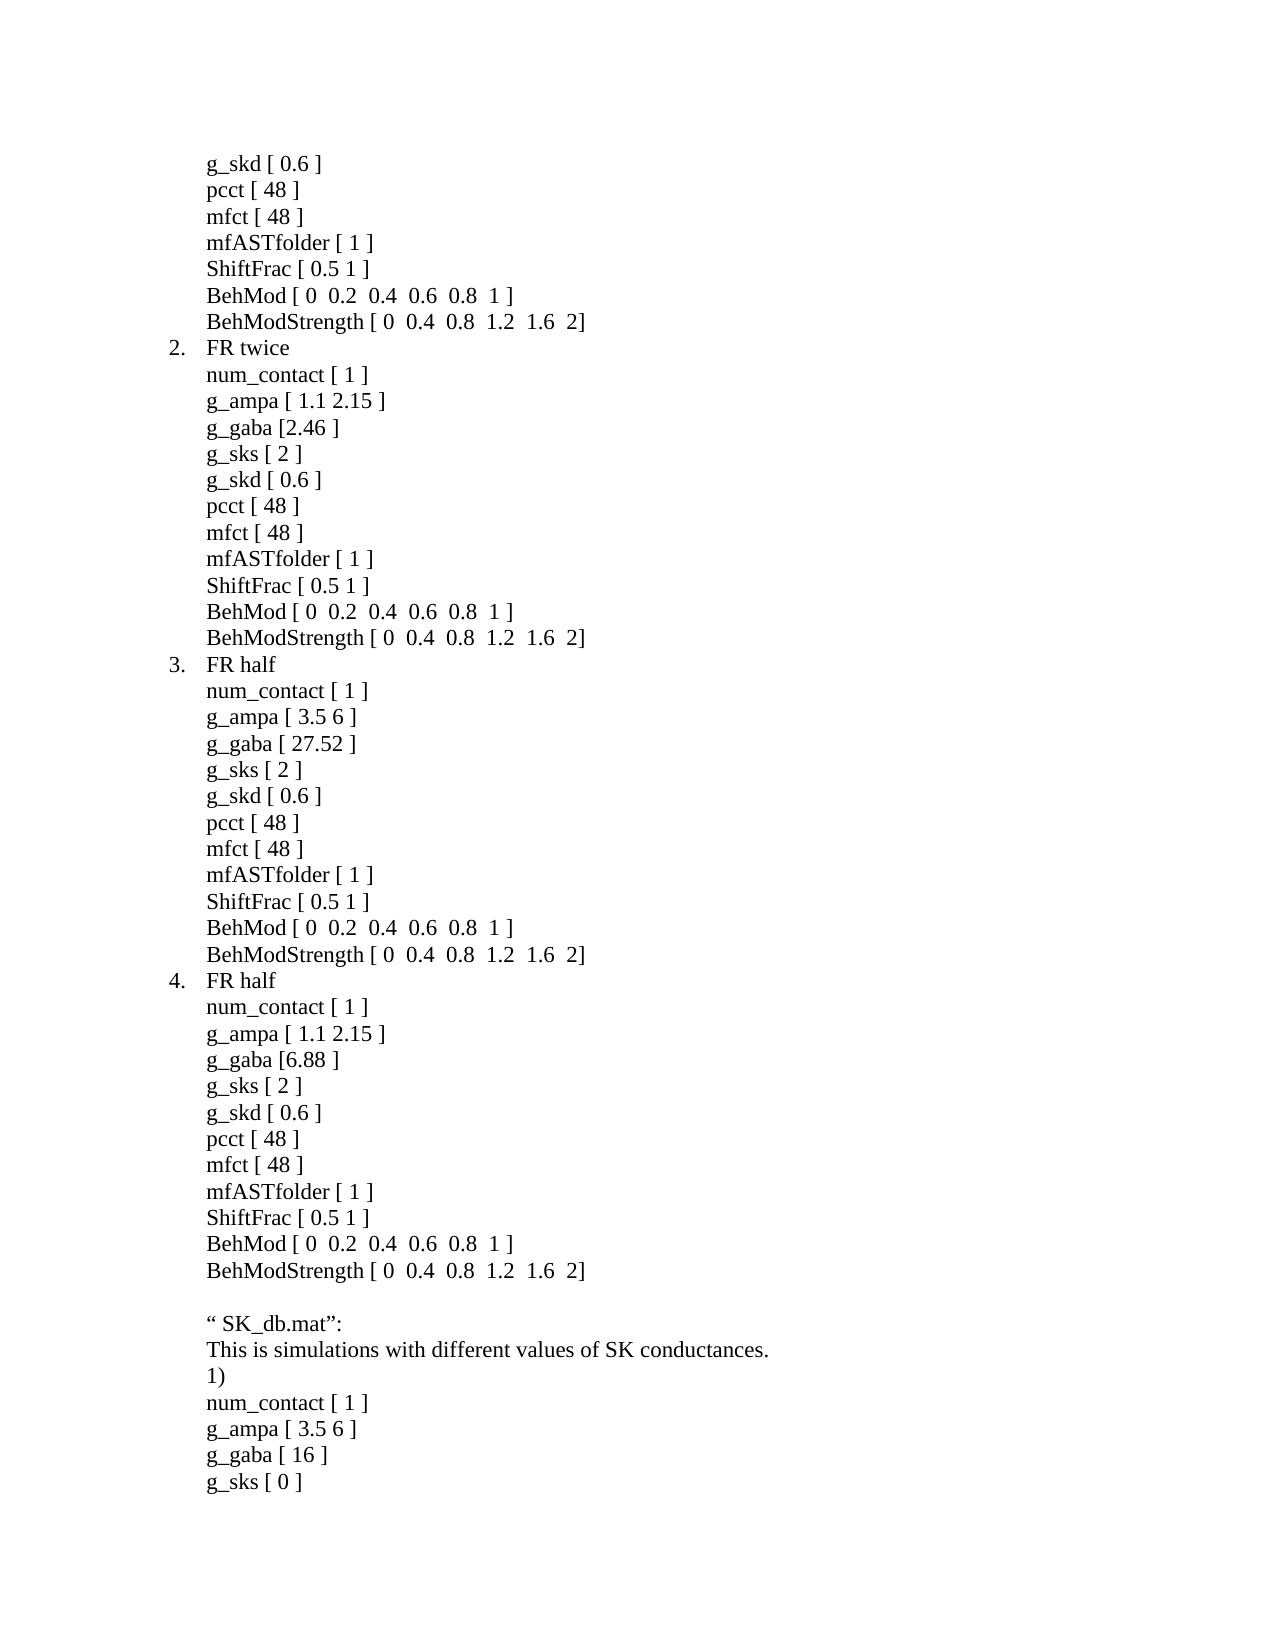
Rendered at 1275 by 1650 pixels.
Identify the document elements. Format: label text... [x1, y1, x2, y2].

text g_skd [ 0.6 ] [206, 782, 1125, 809]
text BehMod [ 0 0.2 0.4 0.6 0.8 1 ] [206, 282, 1125, 308]
text mfASTfolder [ 1 ] [206, 862, 1125, 888]
text num_contact [ 1 ] [206, 361, 1125, 387]
text g_gaba [ 16 ] [206, 1441, 1125, 1468]
list FR half [169, 651, 1125, 677]
text pcct [ 48 ] [206, 809, 1125, 835]
text g_ampa [ 1.1 2.15 ] [206, 1020, 1125, 1046]
text g_sks [ 2 ] [206, 756, 1125, 782]
text BehModStrength [ 0 0.4 0.8 1.2 1.6 2] [206, 941, 1125, 967]
text BehMod [ 0 0.2 0.4 0.6 0.8 1 ] [206, 1231, 1125, 1257]
text mfct [ 48 ] [206, 835, 1125, 862]
text ShiftFrac [ 0.5 1 ] [206, 572, 1125, 598]
text mfct [ 48 ] [206, 203, 1125, 229]
text mfASTfolder [ 1 ] [206, 1178, 1125, 1204]
text g_sks [ 2 ] [206, 1072, 1125, 1099]
text BehMod [ 0 0.2 0.4 0.6 0.8 1 ] [206, 598, 1125, 624]
text g_skd [ 0.6 ] [206, 150, 1125, 176]
text ShiftFrac [ 0.5 1 ] [206, 255, 1125, 282]
text BehModStrength [ 0 0.4 0.8 1.2 1.6 2] [206, 624, 1125, 651]
text g_ampa [ 3.5 6 ] [206, 703, 1125, 730]
text This is simulations with different values of SK conductances. [206, 1336, 1125, 1362]
text g_skd [ 0.6 ] [206, 1099, 1125, 1125]
text g_ampa [ 1.1 2.15 ] [206, 387, 1125, 413]
text pcct [ 48 ] [206, 1125, 1125, 1151]
text g_gaba [6.88 ] [206, 1046, 1125, 1072]
text BehMod [ 0 0.2 0.4 0.6 0.8 1 ] [206, 914, 1125, 941]
text mfASTfolder [ 1 ] [206, 545, 1125, 572]
text g_sks [ 2 ] [206, 440, 1125, 466]
text mfct [ 48 ] [206, 1151, 1125, 1178]
text mfASTfolder [ 1 ] [206, 229, 1125, 255]
text BehModStrength [ 0 0.4 0.8 1.2 1.6 2] [206, 308, 1125, 334]
text g_ampa [ 3.5 6 ] [206, 1415, 1125, 1441]
text ShiftFrac [ 0.5 1 ] [206, 888, 1125, 914]
text g_skd [ 0.6 ] [206, 466, 1125, 493]
text BehModStrength [ 0 0.4 0.8 1.2 1.6 2] [206, 1257, 1125, 1283]
text g_sks [ 0 ] [206, 1468, 1125, 1494]
text num_contact [ 1 ] [206, 993, 1125, 1020]
text g_gaba [ 27.52 ] [206, 730, 1125, 756]
text 1) [206, 1362, 1125, 1389]
text ShiftFrac [ 0.5 1 ] [206, 1204, 1125, 1231]
text “ SK_db.mat”: [206, 1309, 1125, 1336]
list FR twice [169, 334, 1125, 361]
text mfct [ 48 ] [206, 519, 1125, 545]
text g_gaba [2.46 ] [206, 413, 1125, 440]
text num_contact [ 1 ] [206, 677, 1125, 703]
list FR half [169, 967, 1125, 993]
text num_contact [ 1 ] [206, 1389, 1125, 1415]
text pcct [ 48 ] [206, 176, 1125, 203]
text pcct [ 48 ] [206, 493, 1125, 519]
